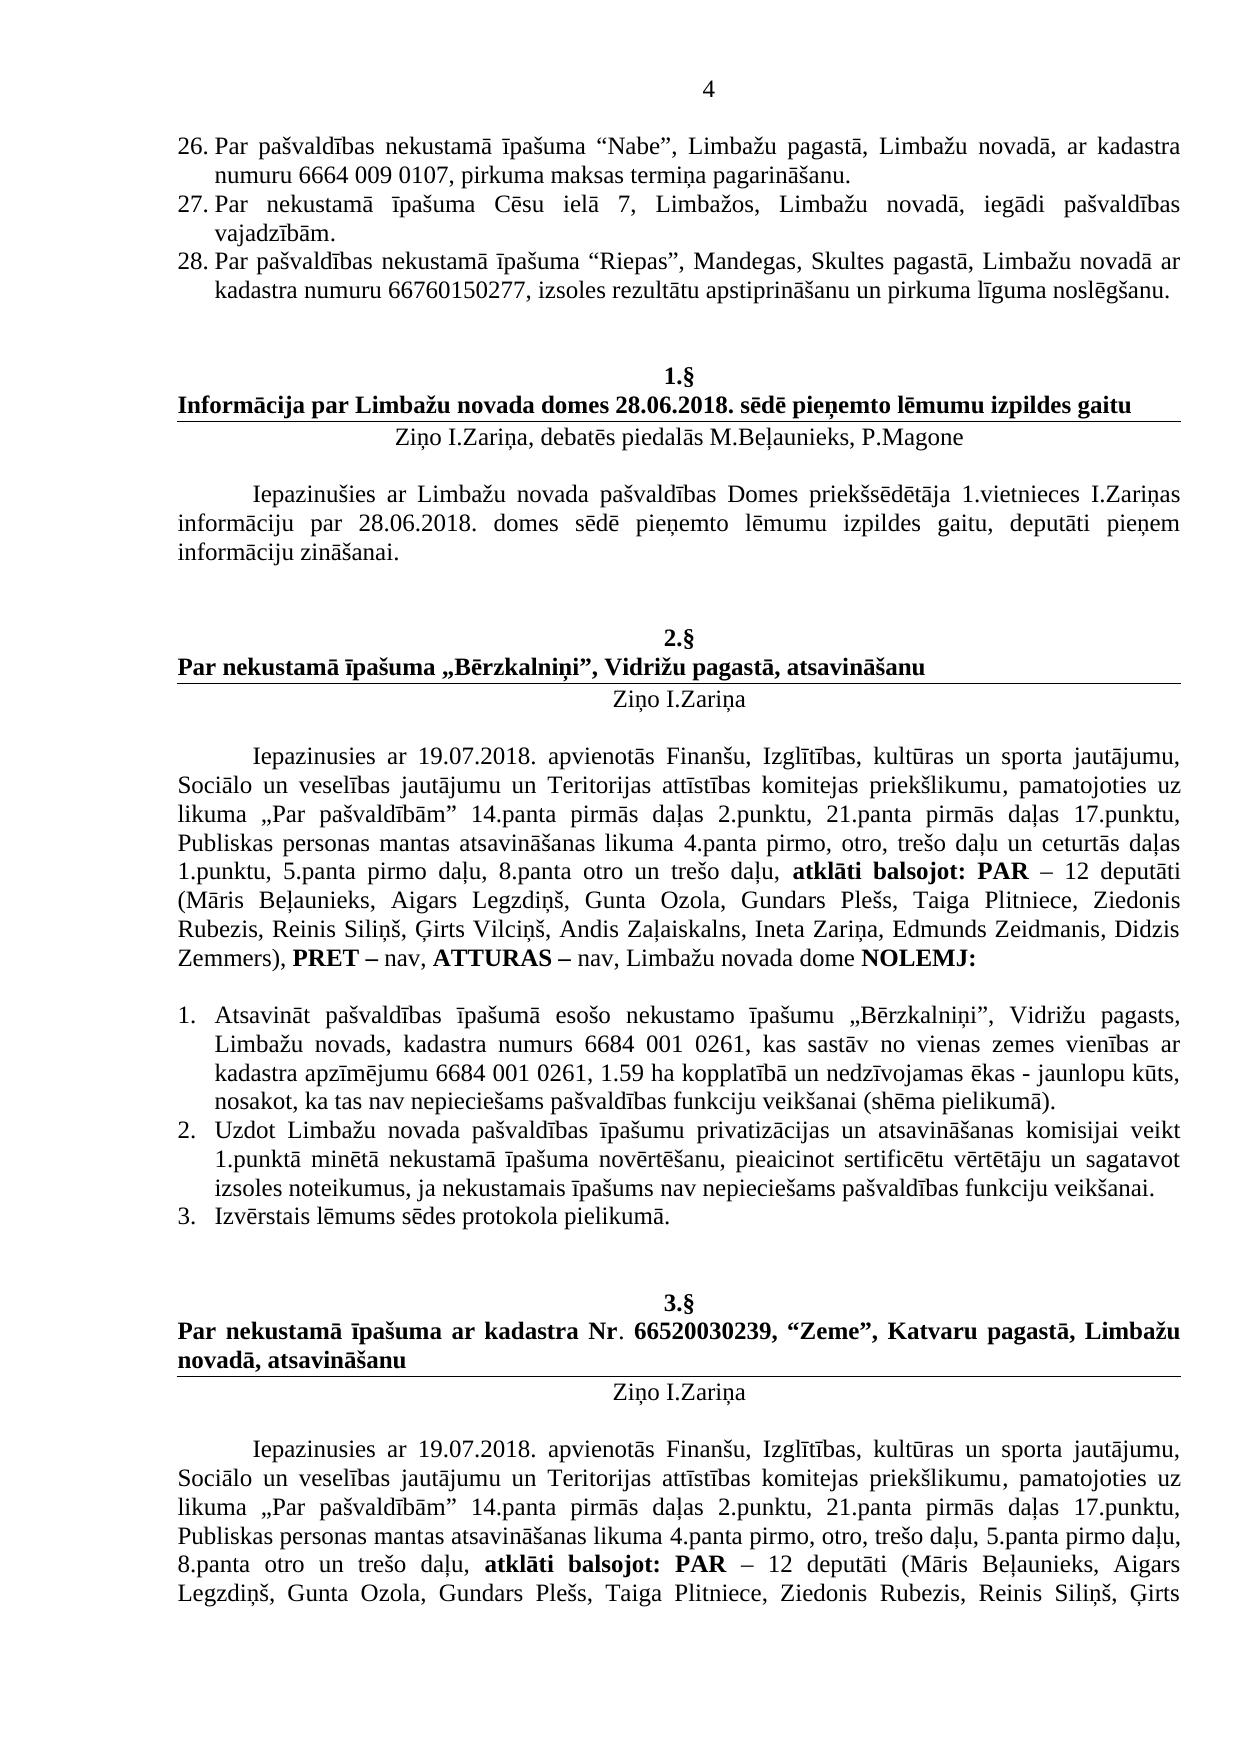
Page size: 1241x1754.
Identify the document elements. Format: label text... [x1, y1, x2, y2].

text 1.§ [177, 361, 1181, 390]
text 2.§ [177, 623, 1181, 652]
list Par pašvaldības nekustamā īpašuma “Nabe”, Limbažu pagastā, Limbažu novadā, ar kadastra numuru 6664 009 0107, pirkuma maksas termiņa pagarināšanu. [177, 131, 1181, 189]
list Atsavināt pašvaldības īpašumā esošo nekustamo īpašumu „Bērzkalniņi”, Vidrižu pagasts, Limbažu novads, kadastra numurs 6684 001 0261, kas sastāv no vienas zemes vienības ar kadastra apzīmējumu 6684 001 0261, 1.59 ha kopplatībā un nedzīvojamas ēkas - jaunlopu kūts, nosakot, ka tas nav nepieciešams pašvaldības funkciju veikšanai (shēma pielikumā). [177, 1000, 1181, 1115]
text Informācija par Limbažu novada domes 28.06.2018. sēdē pieņemto lēmumu izpildes gaitu [177, 390, 1181, 421]
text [177, 1434, 1181, 1607]
list Par pašvaldības nekustamā īpašuma “Riepas”, Mandegas, Skultes pagastā, Limbažu novadā ar kadastra numuru 66760150277, izsoles rezultātu apstiprināšanu un pirkuma līguma noslēgšanu. [177, 246, 1181, 304]
text Ziņo I.Zariņa, debatēs piedalās M.Beļaunieks, P.Magone [177, 422, 1181, 451]
text Iepazinušies ar Limbažu novada pašvaldības Domes priekšsēdētāja 1.vietnieces I.Zariņas informāciju par 28.06.2018. domes sēdē pieņemto lēmumu izpildes gaitu, deputāti pieņem informāciju zināšanai. [177, 479, 1181, 566]
text Iepazinusies ar 19.07.2018. apvienotās Finanšu, Izglītības, kultūras un sporta jautājumu, Sociālo un veselības jautājumu un Teritorijas attīstības komitejas priekšlikumu, pamatojoties uz likuma „Par pašvaldībām” 14.panta pirmās daļas 2.punktu, 21.panta pirmās daļas 17.punktu, Publiskas personas mantas atsavināšanas likuma 4.panta pirmo, otro, trešo daļu un ceturtās daļas 1.punktu, 5.panta pirmo daļu, 8.panta otro un trešo daļu, atklāti balsojot: PAR – 12 deputāti (Māris Beļaunieks, Aigars Legzdiņš, Gunta Ozola, Gundars Plešs, Taiga Plitniece, Ziedonis Rubezis, Reinis Siliņš, Ģirts Vilciņš, Andis Zaļaiskalns, Ineta Zariņa, Edmunds Zeidmanis, Didzis Zemmers), PRET – nav, ATTURAS – nav, Limbažu novada dome NOLEMJ: [177, 741, 1181, 971]
text 3.§ [177, 1288, 1181, 1316]
list Par nekustamā īpašuma Cēsu ielā 7, Limbažos, Limbažu novadā, iegādi pašvaldības vajadzībām. [177, 189, 1181, 246]
list Izvērstais lēmums sēdes protokola pielikumā. [177, 1201, 1181, 1230]
text Ziņo I.Zariņa [177, 684, 1181, 713]
list Uzdot Limbažu novada pašvaldības īpašumu privatizācijas un atsavināšanas komisijai veikt 1.punktā minētā nekustamā īpašuma novērtēšanu, pieaicinot sertificētu vērtētāju un sagatavot izsoles noteikumus, ja nekustamais īpašums nav nepieciešams pašvaldības funkciju veikšanai. [177, 1115, 1181, 1201]
text Ziņo I.Zariņa [177, 1377, 1181, 1406]
text Par nekustamā īpašuma „Bērzkalniņi”, Vidrižu pagastā, atsavināšanu [177, 652, 1181, 683]
text Par nekustamā īpašuma ar kadastra Nr. 66520030239, “Zeme”, Katvaru pagastā, Limbažu novadā, atsavināšanu [177, 1316, 1181, 1376]
